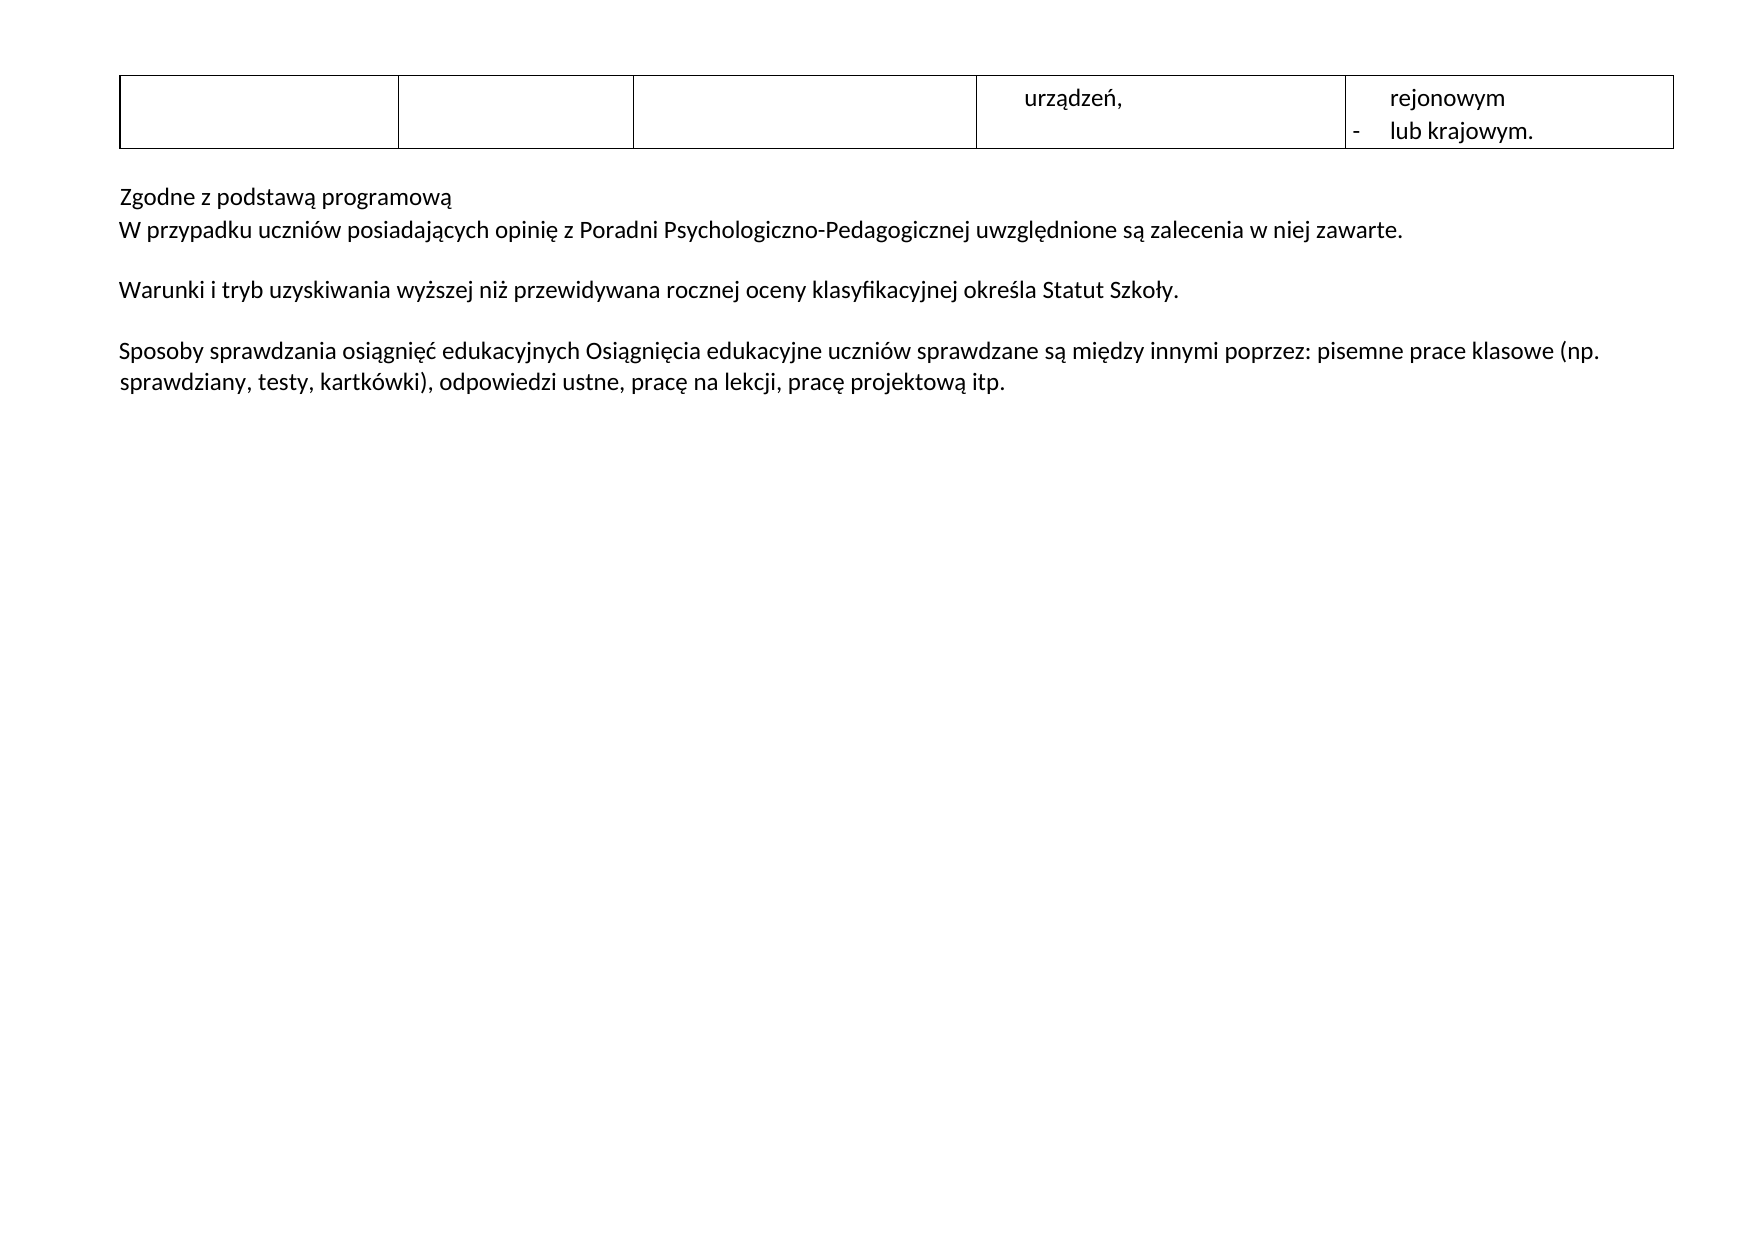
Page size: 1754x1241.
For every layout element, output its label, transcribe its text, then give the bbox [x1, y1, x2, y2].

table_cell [1346, 76, 1673, 148]
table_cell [977, 76, 1345, 148]
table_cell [634, 76, 976, 148]
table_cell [121, 76, 398, 148]
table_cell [399, 76, 633, 148]
text Sposoby sprawdzania osiągnięć edukacyjnych Osiągnięcia edukacyjne uczniów sprawdzane są między innymi poprzez: pisemne prace klasowe (np. sprawdziany, testy, kartkówki), odpowiedzi ustne, pracę na lekcji, pracę projektową itp. [118, 335, 1673, 397]
text Zgodne z podstawą programową [120, 181, 1673, 211]
text Warunki i tryb uzyskiwania wyższej niż przewidywana rocznej oceny klasyfikacyjnej określa Statut Szkoły. [118, 275, 1673, 305]
text W przypadku uczniów posiadających opinię z Poradni Psychologiczno-Pedagogicznej uwzględnione są zalecenia w niej zawarte. [118, 214, 1673, 244]
